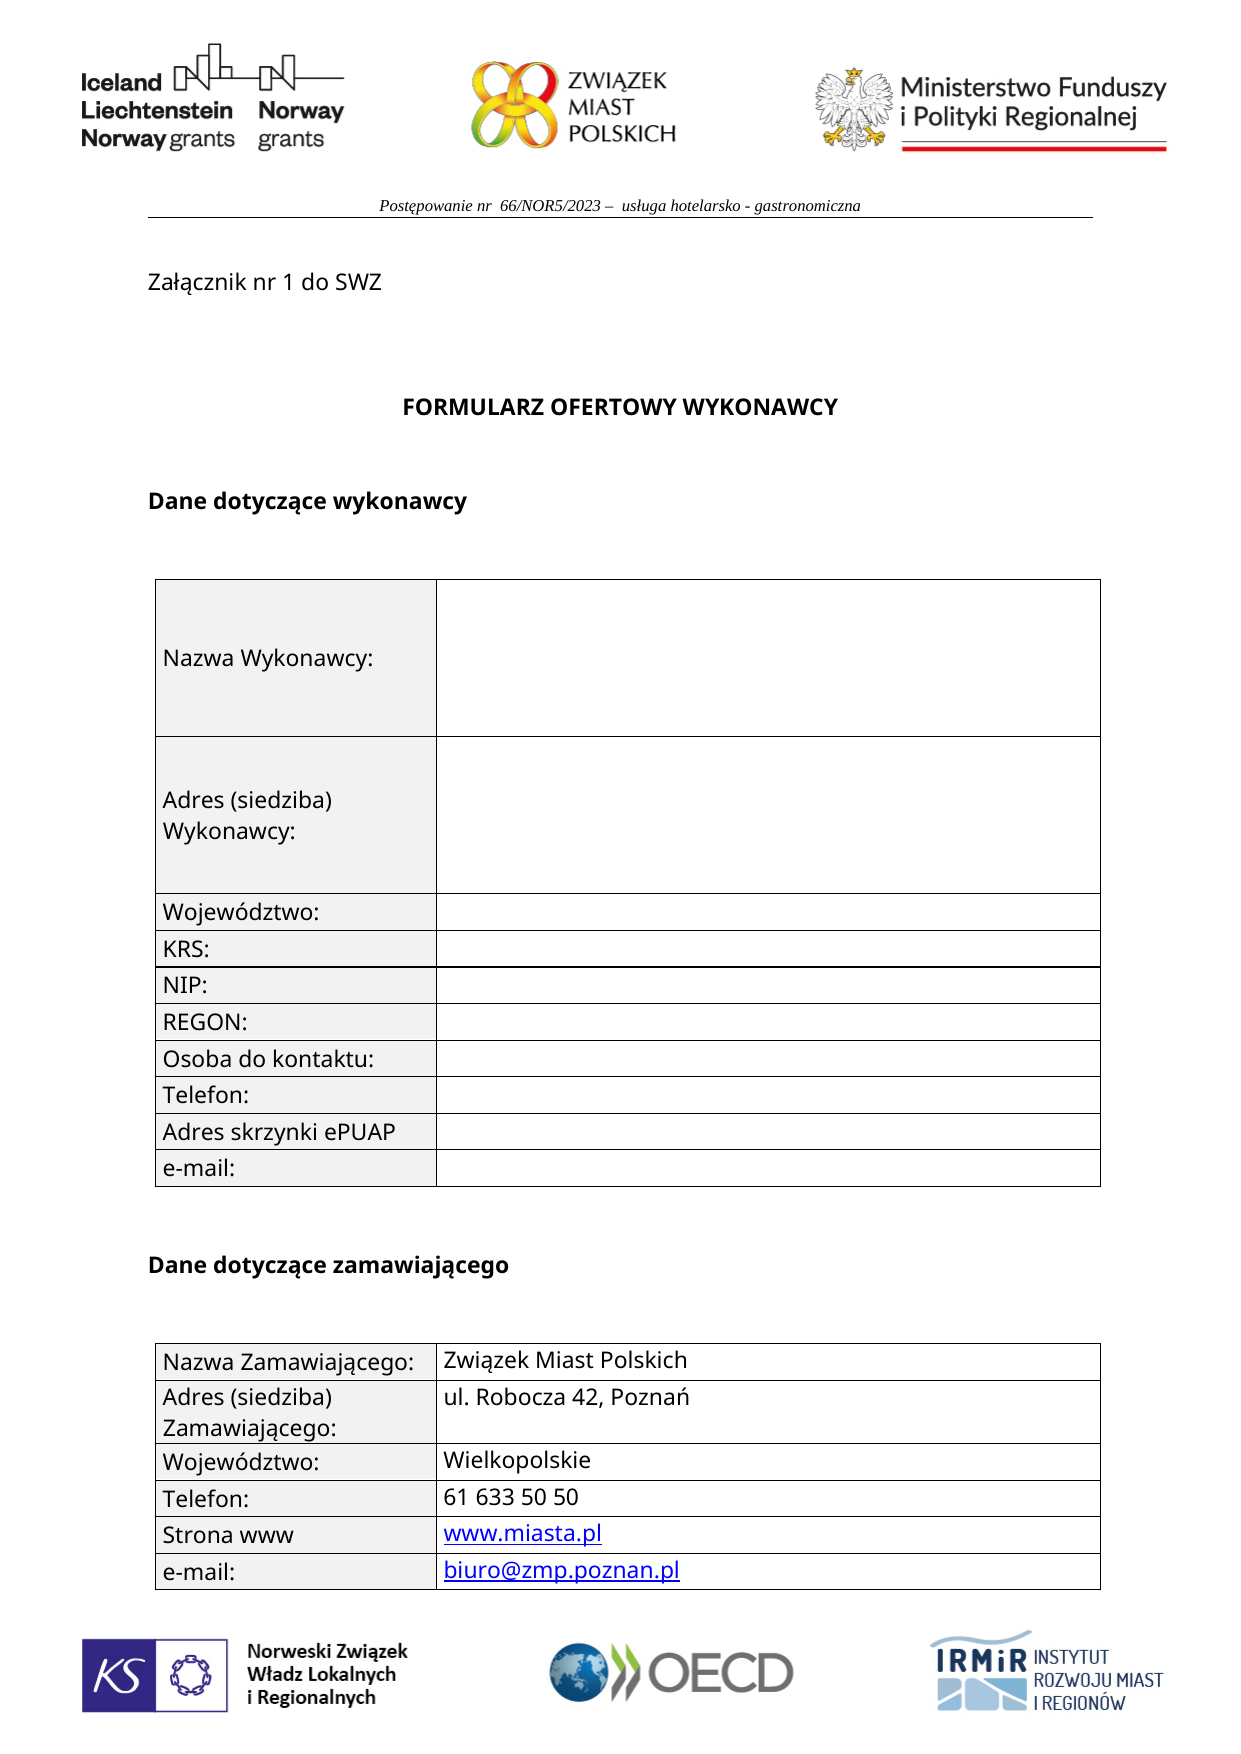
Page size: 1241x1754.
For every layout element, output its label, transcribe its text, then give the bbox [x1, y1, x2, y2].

table_cell [437, 1077, 1100, 1113]
table_cell 61 633 50 50 [437, 1481, 1100, 1516]
table_header Nazwa Zamawiającego: [156, 1344, 436, 1379]
table_header Nazwa Wykonawcy: [156, 580, 436, 736]
table_cell Adres (siedziba) Zamawiającego: [156, 1381, 436, 1443]
table_cell [437, 737, 1100, 893]
table_cell Województwo: [156, 894, 436, 930]
table_cell ul. Robocza 42, Poznań [437, 1381, 1100, 1443]
table_cell KRS: [156, 931, 436, 966]
text Dane dotyczące wykonawcy [148, 485, 1093, 516]
text FORMULARZ OFERTOWY WYKONAWCY [148, 391, 1093, 422]
table_cell [437, 1041, 1100, 1076]
text Postępowanie nr 66/NOR5/2023 – usługa hotelarsko - gastronomiczna [148, 196, 1093, 217]
table_cell NIP: [156, 968, 436, 1003]
table_cell Osoba do kontaktu: [156, 1041, 436, 1076]
table_cell e-mail: [156, 1150, 436, 1186]
table_cell Adres skrzynki ePUAP [156, 1114, 436, 1149]
table_cell e-mail: [156, 1554, 436, 1589]
table_cell biuro@zmp.poznan.pl [437, 1554, 1100, 1589]
table_cell Strona www [156, 1517, 436, 1553]
table_cell Adres (siedziba) Wykonawcy: [156, 737, 436, 893]
table_cell Wielkopolskie [437, 1444, 1100, 1479]
table_cell [437, 1150, 1100, 1186]
table_cell Województwo: [156, 1444, 436, 1479]
table_cell [437, 1114, 1100, 1149]
table_cell [437, 894, 1100, 930]
picture [3, 3, 1241, 1754]
text Załącznik nr 1 do SWZ [148, 266, 1093, 297]
table_cell [437, 931, 1100, 966]
table_cell REGON: [156, 1004, 436, 1039]
table_cell www.miasta.pl [437, 1517, 1100, 1553]
table_header Związek Miast Polskich [437, 1344, 1100, 1379]
table_cell [437, 968, 1100, 1003]
table_header [437, 580, 1100, 736]
table_cell Telefon: [156, 1481, 436, 1516]
table_cell [437, 1004, 1100, 1039]
text Dane dotyczące zamawiającego [148, 1249, 1093, 1281]
table_cell Telefon: [156, 1077, 436, 1113]
